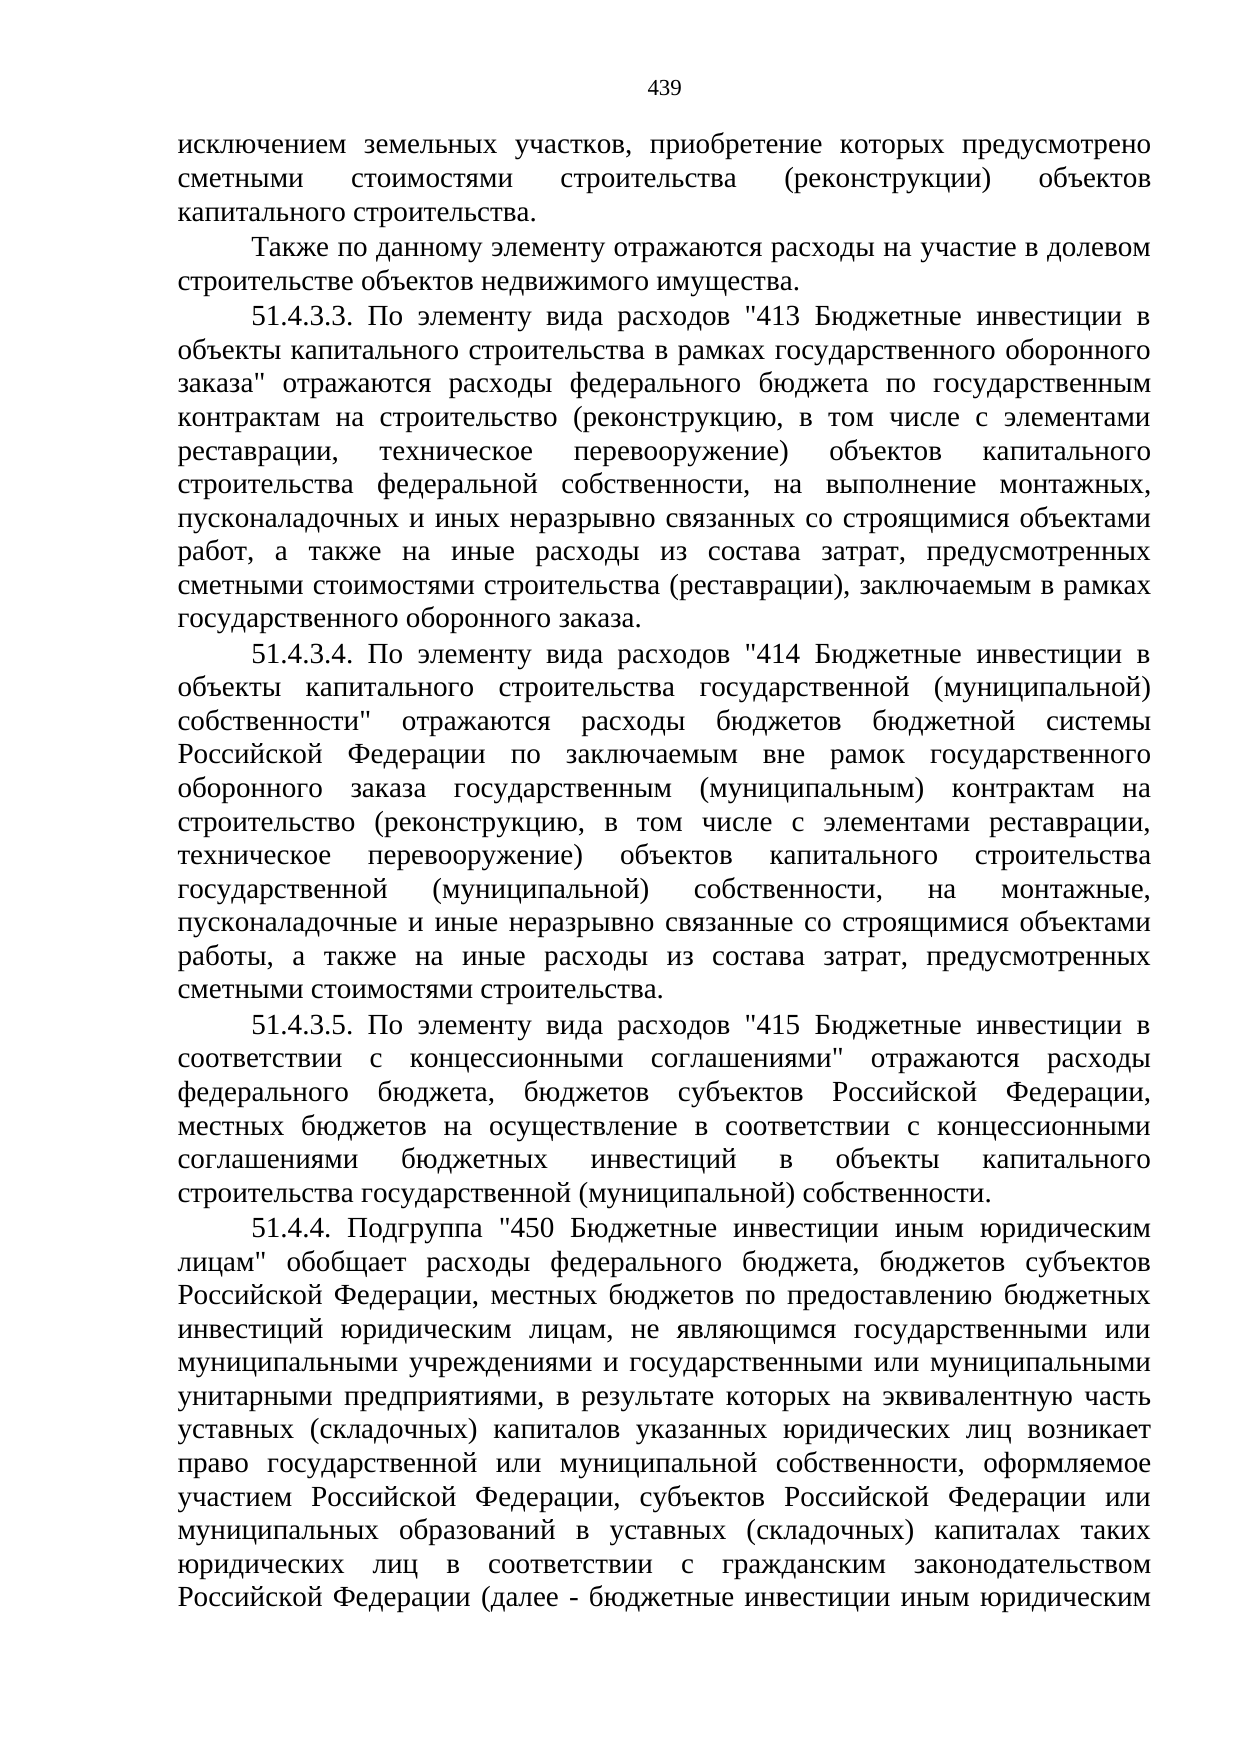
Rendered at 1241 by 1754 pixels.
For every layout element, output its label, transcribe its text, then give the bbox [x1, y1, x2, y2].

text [177, 1210, 1152, 1613]
text Также по данному элементу отражаются расходы на участие в долевом строительстве объектов недвижимого имущества. [177, 229, 1152, 296]
text 51.4.3.5. По элементу вида расходов "415 Бюджетные инвестиции в соответствии с концессионными соглашениями" отражаются расходы федерального бюджета, бюджетов субъектов Российской Федерации, местных бюджетов на осуществление в соответствии с концессионными соглашениями бюджетных инвестиций в объекты капитального строительства государственной (муниципальной) собственности. [177, 1007, 1152, 1208]
text 51.4.3.4. По элементу вида расходов "414 Бюджетные инвестиции в объекты капитального строительства государственной (муниципальной) собственности" отражаются расходы бюджетов бюджетной системы Российской Федерации по заключаемым вне рамок государственного оборонного заказа государственным (муниципальным) контрактам на строительство (реконструкцию, в том числе с элементами реставрации, техническое перевооружение) объектов капитального строительства государственной (муниципальной) собственности, на монтажные, пусконаладочные и иные неразрывно связанные со строящимися объектами работы, а также на иные расходы из состава затрат, предусмотренных сметными стоимостями строительства. [177, 636, 1152, 1005]
text 51.4.3.3. По элементу вида расходов "413 Бюджетные инвестиции в объекты капитального строительства в рамках государственного оборонного заказа" отражаются расходы федерального бюджета по государственным контрактам на строительство (реконструкцию, в том числе с элементами реставрации, техническое перевооружение) объектов капитального строительства федеральной собственности, на выполнение монтажных, пусконаладочных и иных неразрывно связанных со строящимися объектами работ, а также на иные расходы из состава затрат, предусмотренных сметными стоимостями строительства (реставрации), заключаемым в рамках государственного оборонного заказа. [177, 298, 1152, 634]
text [177, 127, 1152, 227]
